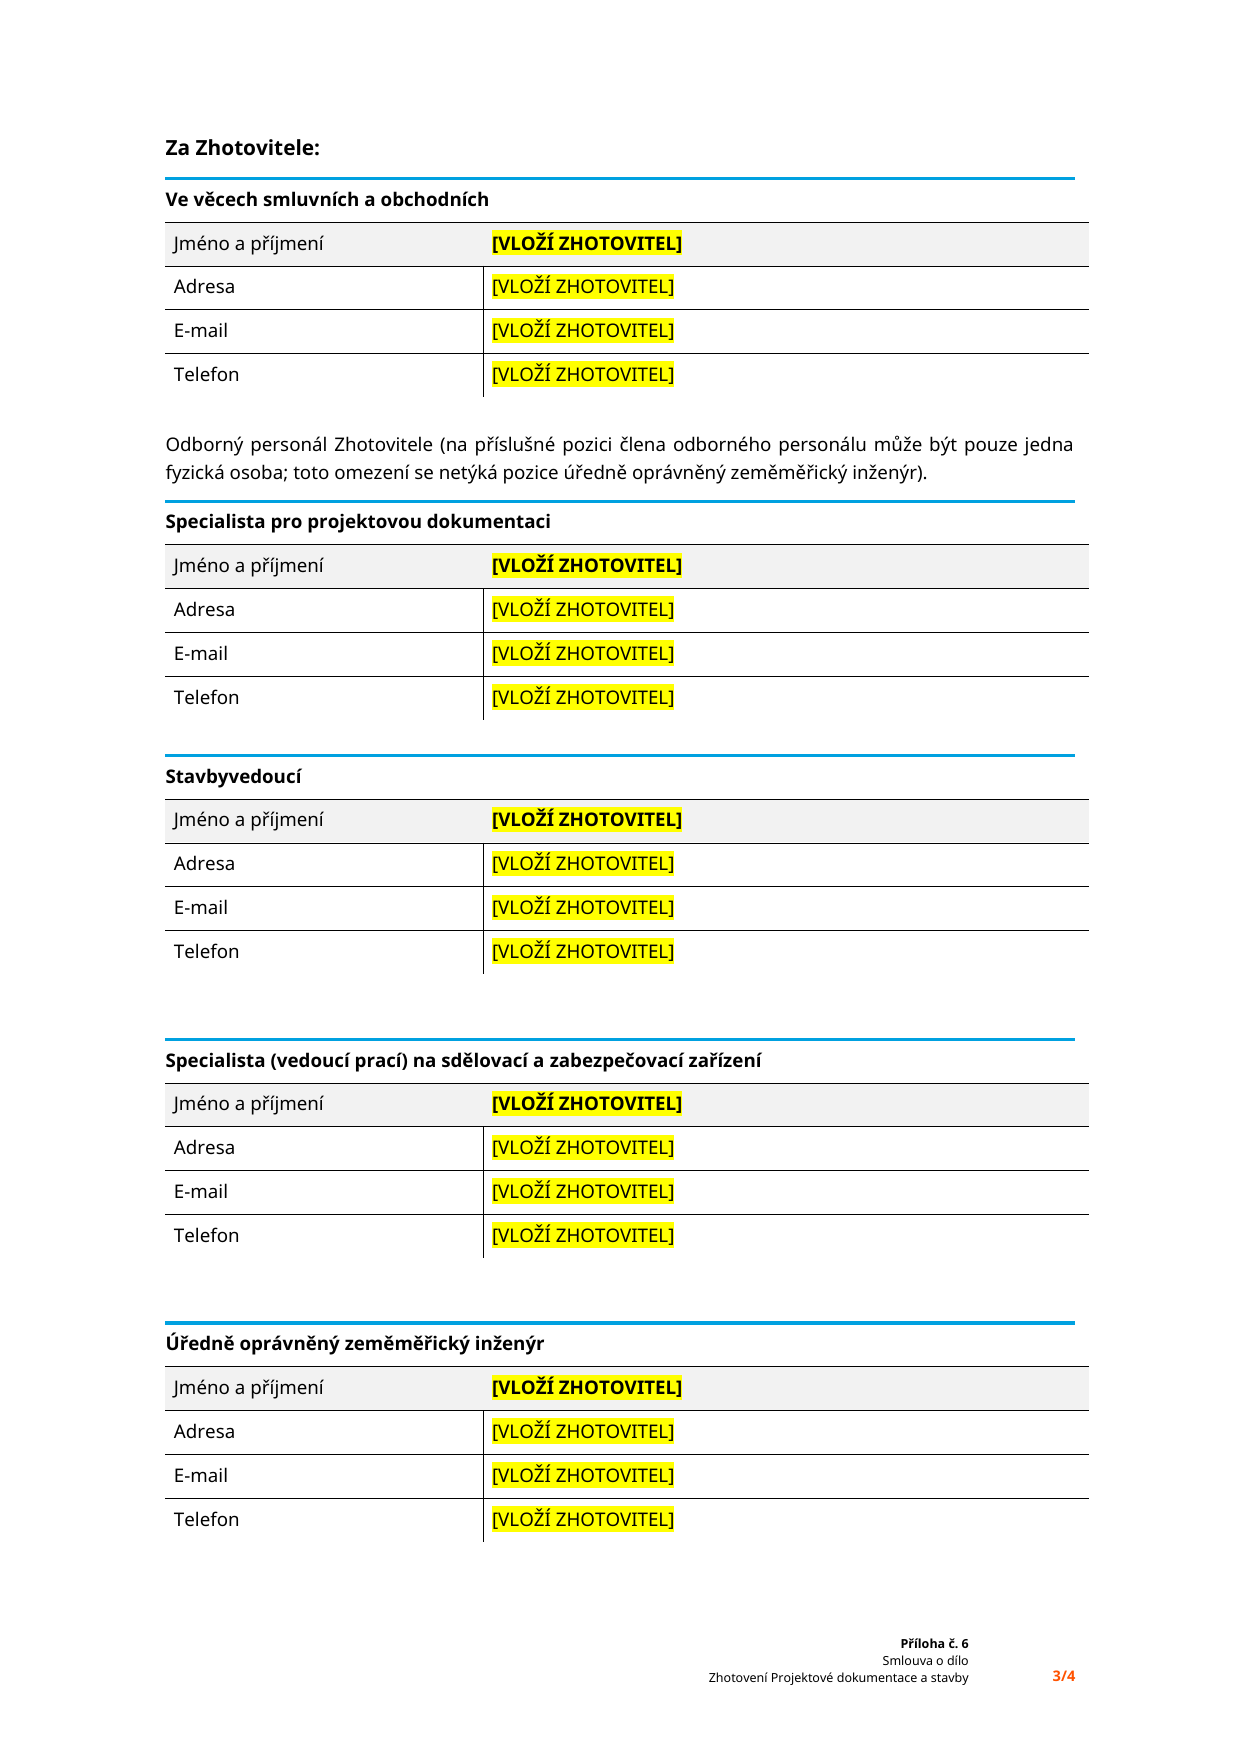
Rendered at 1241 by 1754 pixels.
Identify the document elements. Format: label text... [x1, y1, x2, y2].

table_cell Adresa [165, 267, 483, 309]
table_cell [VLOŽÍ ZHOTOVITEL] [484, 267, 1089, 309]
text Specialista pro projektovou dokumentaci [165, 503, 1075, 534]
table_cell E-mail [165, 310, 483, 353]
table_cell [VLOŽÍ ZHOTOVITEL] [484, 1455, 1089, 1498]
table_cell [VLOŽÍ ZHOTOVITEL] [484, 1127, 1089, 1170]
table_cell E-mail [165, 1171, 483, 1214]
table_header [VLOŽÍ ZHOTOVITEL] [484, 1084, 1089, 1126]
table_cell [VLOŽÍ ZHOTOVITEL] [484, 1215, 1089, 1258]
table_cell [VLOŽÍ ZHOTOVITEL] [484, 931, 1089, 974]
table_header Jméno a příjmení [165, 1367, 484, 1410]
table_cell Adresa [165, 1127, 483, 1170]
table_header Jméno a příjmení [165, 223, 484, 266]
table_header Jméno a příjmení [165, 1084, 484, 1126]
text Úředně oprávněný zeměměřický inženýr [165, 1325, 1075, 1356]
text Ve věcech smluvních a obchodních [165, 180, 1075, 212]
table_cell [VLOŽÍ ZHOTOVITEL] [484, 1171, 1089, 1214]
table_cell E-mail [165, 633, 483, 676]
text Za Zhotovitele: [165, 133, 1075, 161]
text Specialista (vedoucí prací) na sdělovací a zabezpečovací zařízení [165, 1041, 1075, 1072]
table_cell [VLOŽÍ ZHOTOVITEL] [484, 633, 1089, 676]
table_cell E-mail [165, 887, 483, 930]
table_cell [VLOŽÍ ZHOTOVITEL] [484, 887, 1089, 930]
table_cell [VLOŽÍ ZHOTOVITEL] [484, 677, 1089, 720]
text Stavbyvedoucí [165, 757, 1075, 788]
table_cell Telefon [165, 1499, 483, 1542]
table_cell [VLOŽÍ ZHOTOVITEL] [484, 310, 1089, 353]
table_cell Telefon [165, 677, 483, 720]
table_cell [VLOŽÍ ZHOTOVITEL] [484, 1411, 1089, 1454]
text Odborný personál Zhotovitele (na příslušné pozici člena odborného personálu může být pouze jedna fyzická osoba; toto omezení se netýká pozice úředně oprávněný zeměměřický inženýr). [165, 431, 1075, 484]
table_cell Telefon [165, 354, 483, 397]
table_header [VLOŽÍ ZHOTOVITEL] [484, 800, 1089, 842]
table_cell [VLOŽÍ ZHOTOVITEL] [484, 1499, 1089, 1542]
table_header Jméno a příjmení [165, 545, 484, 588]
table_cell [VLOŽÍ ZHOTOVITEL] [484, 844, 1089, 886]
table_cell Adresa [165, 1411, 483, 1454]
table_header [VLOŽÍ ZHOTOVITEL] [484, 1367, 1089, 1410]
table_cell [VLOŽÍ ZHOTOVITEL] [484, 354, 1089, 397]
table_header Jméno a příjmení [165, 800, 484, 842]
table_cell Adresa [165, 844, 483, 886]
table_cell E-mail [165, 1455, 483, 1498]
table_cell Telefon [165, 931, 483, 974]
table_cell [VLOŽÍ ZHOTOVITEL] [484, 589, 1089, 632]
table_cell Adresa [165, 589, 483, 632]
table_cell Telefon [165, 1215, 483, 1258]
table_header [VLOŽÍ ZHOTOVITEL] [484, 223, 1089, 266]
table_header [VLOŽÍ ZHOTOVITEL] [484, 545, 1089, 588]
